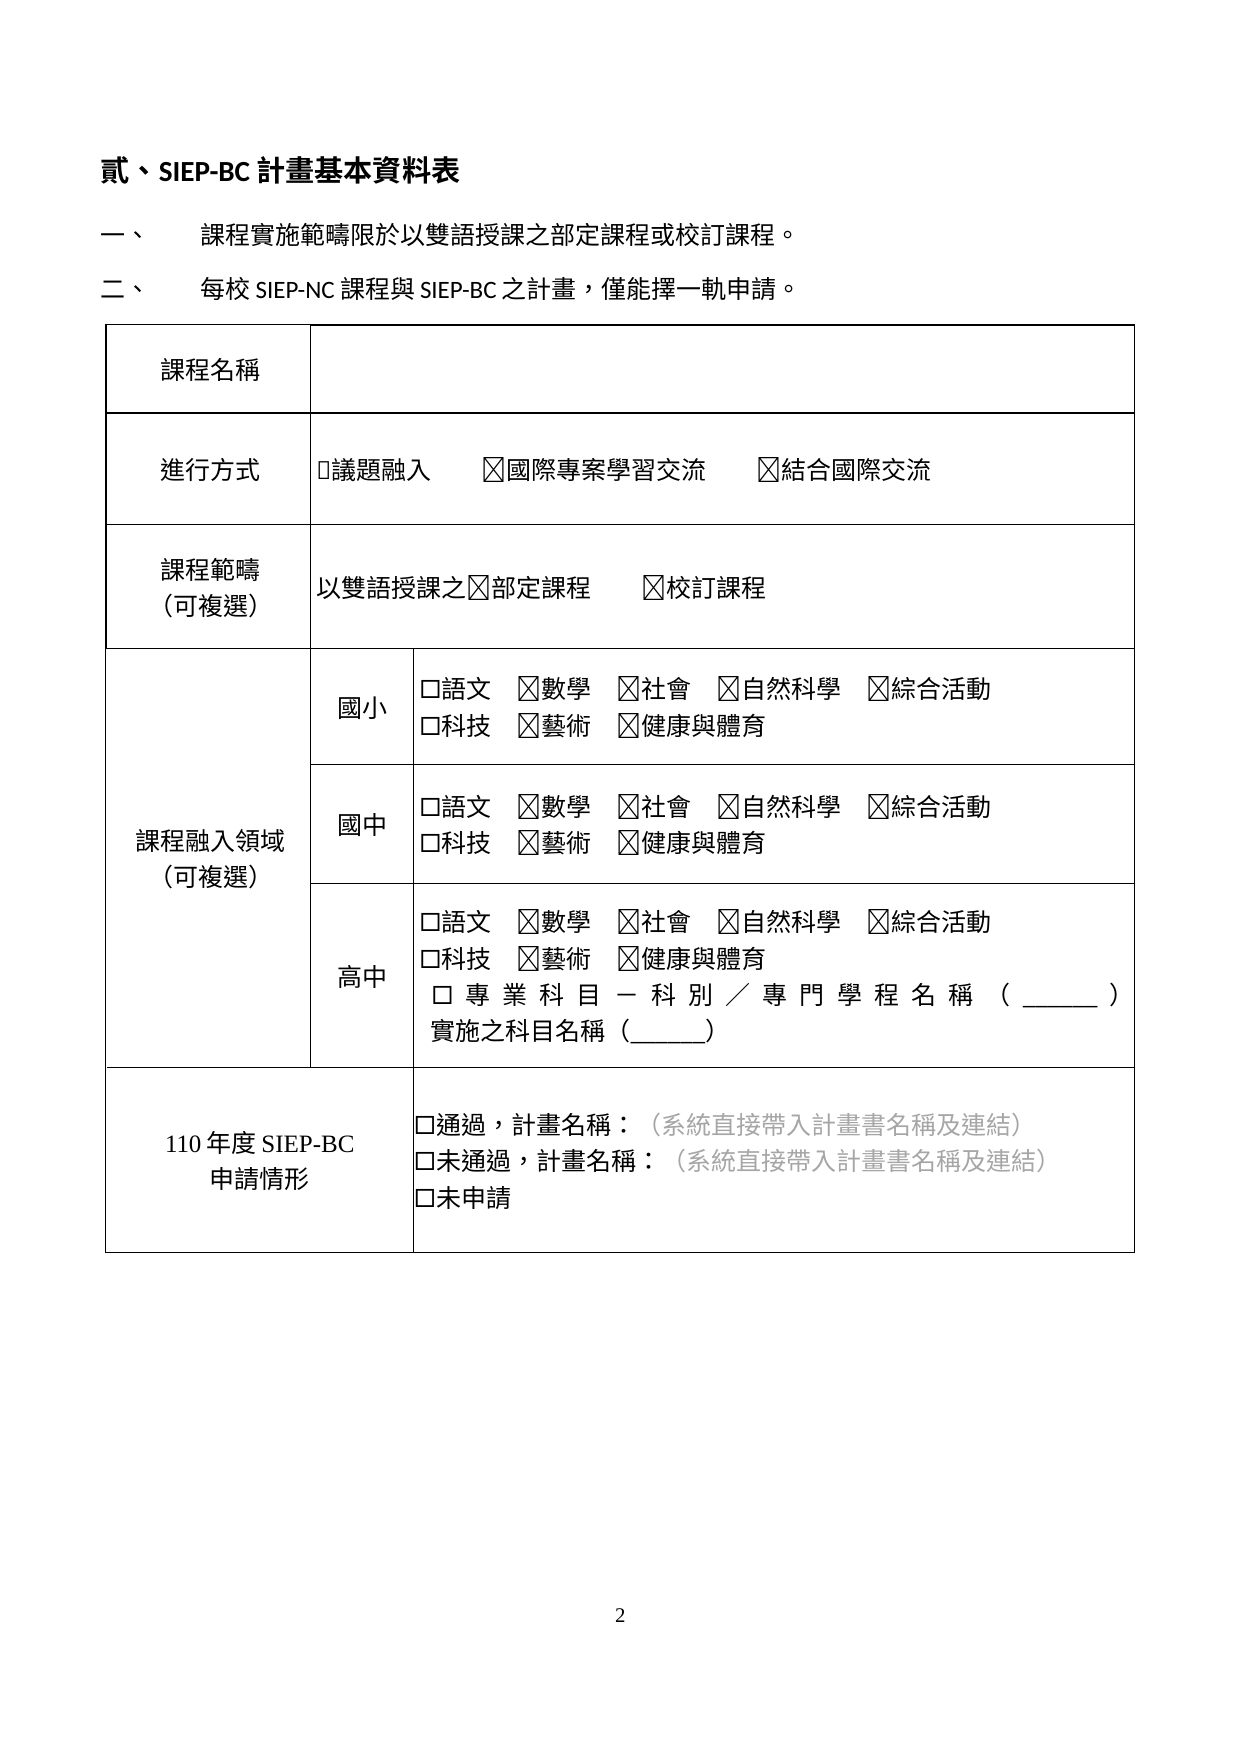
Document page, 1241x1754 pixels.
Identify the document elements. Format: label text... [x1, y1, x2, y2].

table_cell 進行方式 [107, 414, 310, 524]
table_cell 國小 [311, 649, 413, 763]
list 每校SIEP-NC課程與SIEP-BC之計畫，僅能擇一軌申請。 [100, 269, 1140, 306]
table_cell 以雙語授課之部定課程 校訂課程 [311, 525, 1134, 648]
table_cell 通過，計畫名稱：（系統直接帶入計畫書名稱及連結） 未通過，計畫名稱：（系統直接帶入計畫書名稱及連結） 未申請 [414, 1068, 1134, 1252]
table_cell 課程融入領域 （可複選） [106, 649, 310, 1067]
table_cell 課程範疇 （可複選） [107, 525, 310, 648]
list 課程實施範疇限於以雙語授課之部定課程或校訂課程。 [100, 215, 1140, 251]
table_cell 議題融入 國際專案學習交流 結合國際交流 [311, 414, 1134, 524]
table_cell 高中 [311, 884, 413, 1067]
table_cell 國中 [311, 765, 413, 883]
table_header 課程名稱 [107, 325, 310, 412]
table_cell 語文 數學 社會 自然科學 綜合活動 科技 藝術 健康與體育 [414, 765, 1134, 883]
table_cell 語文 數學 社會 自然科學 綜合活動 科技 藝術 健康與體育 專業科目－科別／專門學程名稱（______） 實施之科目名稱（______） [414, 884, 1134, 1067]
list SIEP-BC計畫基本資料表 [100, 148, 1140, 190]
table_cell 110年度SIEP-BC 申請情形 [106, 1067, 413, 1252]
table_cell 語文 數學 社會 自然科學 綜合活動 科技 藝術 健康與體育 [414, 649, 1134, 763]
table_header [311, 326, 1134, 412]
